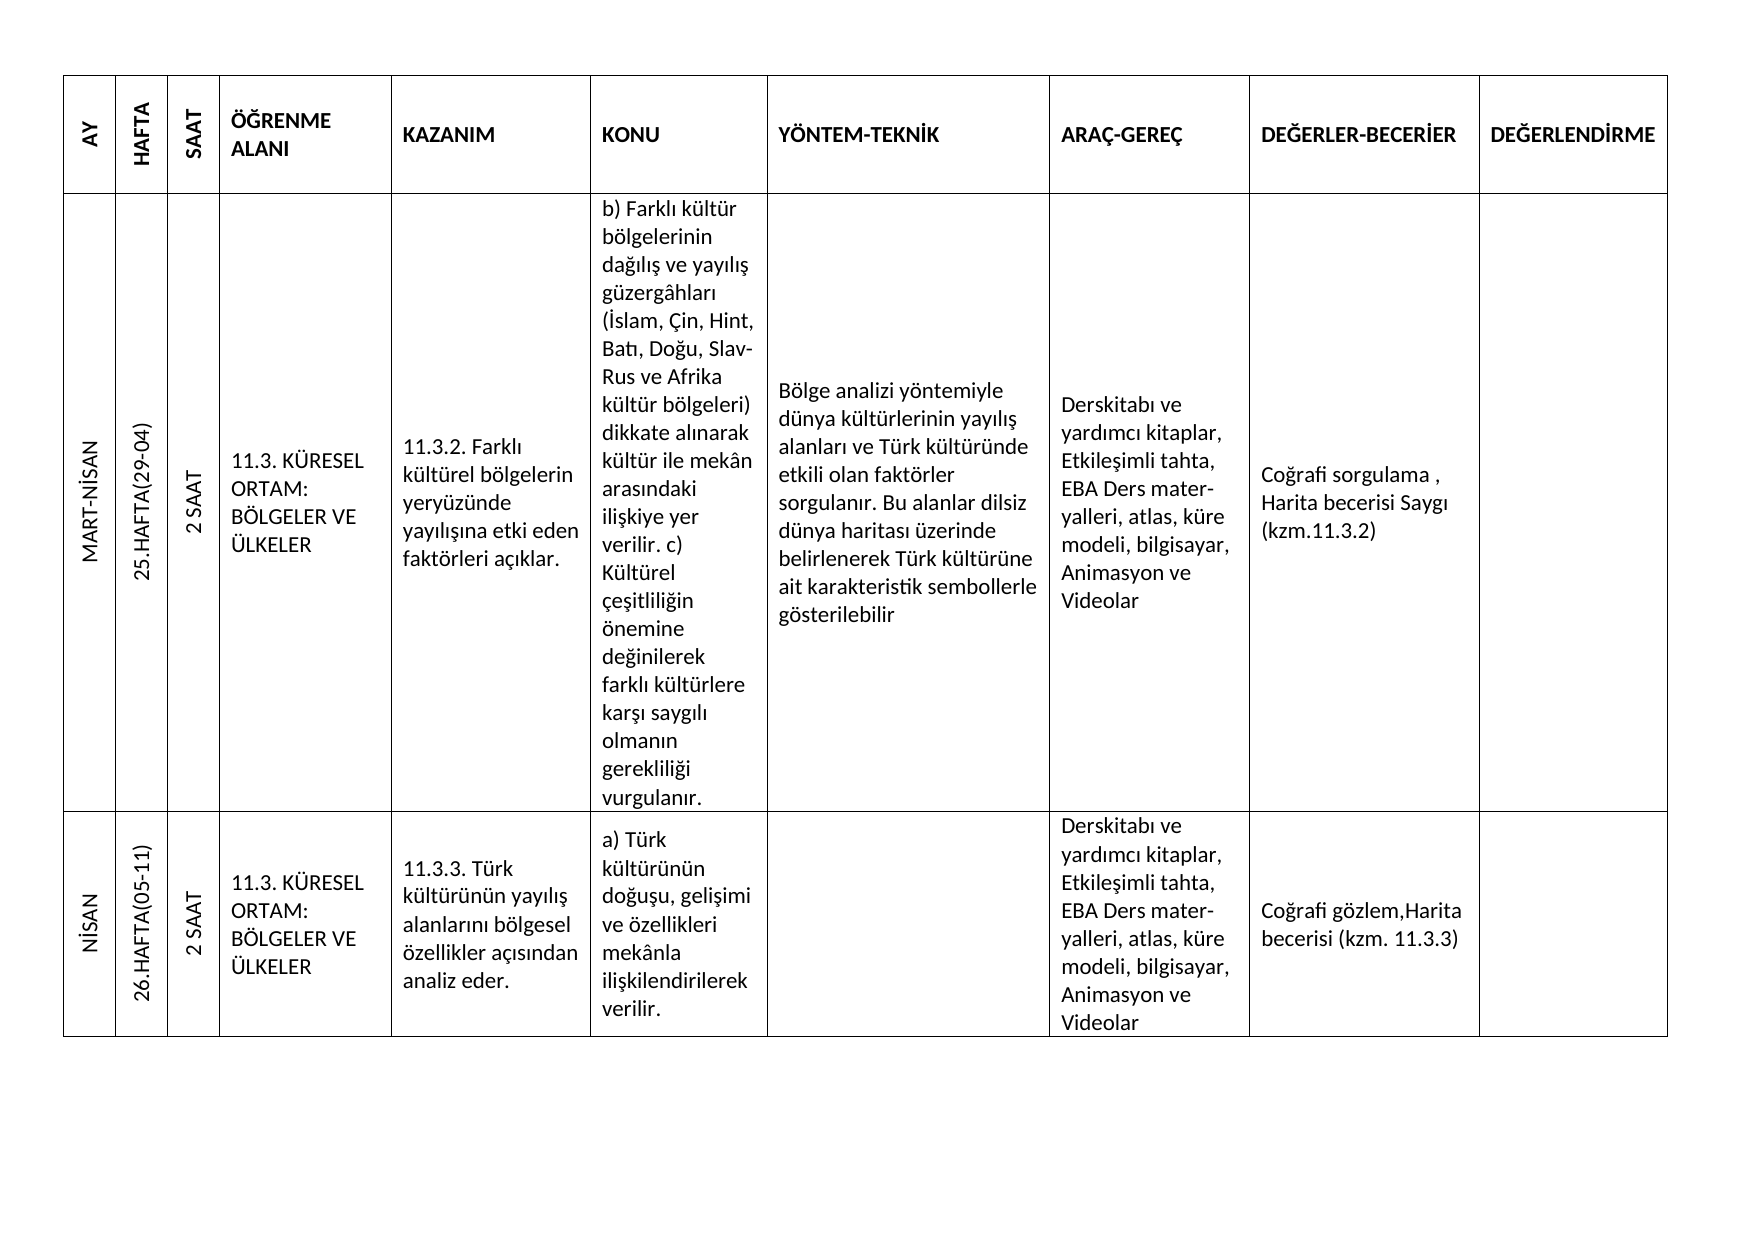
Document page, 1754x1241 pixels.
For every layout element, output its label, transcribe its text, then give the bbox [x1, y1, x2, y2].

table_cell 26.HAFTA(05-11) [116, 812, 167, 1036]
table_header YÖNTEM-TEKNİK [768, 76, 1049, 193]
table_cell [1250, 812, 1479, 1036]
table_cell NİSAN [64, 812, 115, 1036]
table_cell [1480, 194, 1667, 811]
table_header HAFTA [116, 76, 167, 193]
table_cell a) Türk kültürünün doğuşu, gelişimi ve özellikleri mekânla ilişkilendirilerek verilir. [591, 812, 767, 1036]
table_header DEĞERLENDİRME [1480, 76, 1667, 193]
table_cell 25.HAFTA(29-04) [116, 194, 167, 811]
table_header ÖĞRENME ALANI [220, 76, 391, 193]
table_cell Bölge analizi yöntemiyle dünya kültürlerinin yayılış alanları ve Türk kültüründe etkili olan faktörler sorgulanır. Bu alanlar dilsiz dünya haritası üzerinde belirlenerek Türk kültürüne ait karakteristik sembollerle gösterilebilir [768, 194, 1049, 811]
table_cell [392, 194, 590, 811]
table_header KAZANIM [392, 76, 590, 193]
table_cell [768, 812, 1049, 1036]
table_header KONU [591, 76, 767, 193]
table_cell [1480, 812, 1667, 1036]
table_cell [1050, 194, 1249, 811]
table_cell 2 SAAT [168, 812, 219, 1036]
table_header SAAT [168, 76, 219, 193]
table_cell 2 SAAT [168, 194, 219, 811]
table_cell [392, 812, 590, 1036]
table_header DEĞERLER-BECERİER [1250, 76, 1479, 193]
table_header ARAÇ-GEREÇ [1050, 76, 1249, 193]
table_header AY [64, 76, 115, 193]
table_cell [1050, 812, 1249, 1036]
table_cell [220, 194, 391, 811]
table_cell MART-NİSAN [64, 194, 115, 811]
table_cell b) Farklı kültür bölgelerinin dağılış ve yayılış güzergâhları (İslam, Çin, Hint, Batı, Doğu, Slav-Rus ve Afrika kültür bölgeleri) dikkate alınarak kültür ile mekân arasındaki ilişkiye yer verilir. c) Kültürel çeşitliliğin önemine değinilerek farklı kültürlere karşı saygılı olmanın gerekliliği vurgulanır. [591, 194, 767, 811]
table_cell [220, 812, 391, 1036]
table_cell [1250, 194, 1479, 811]
